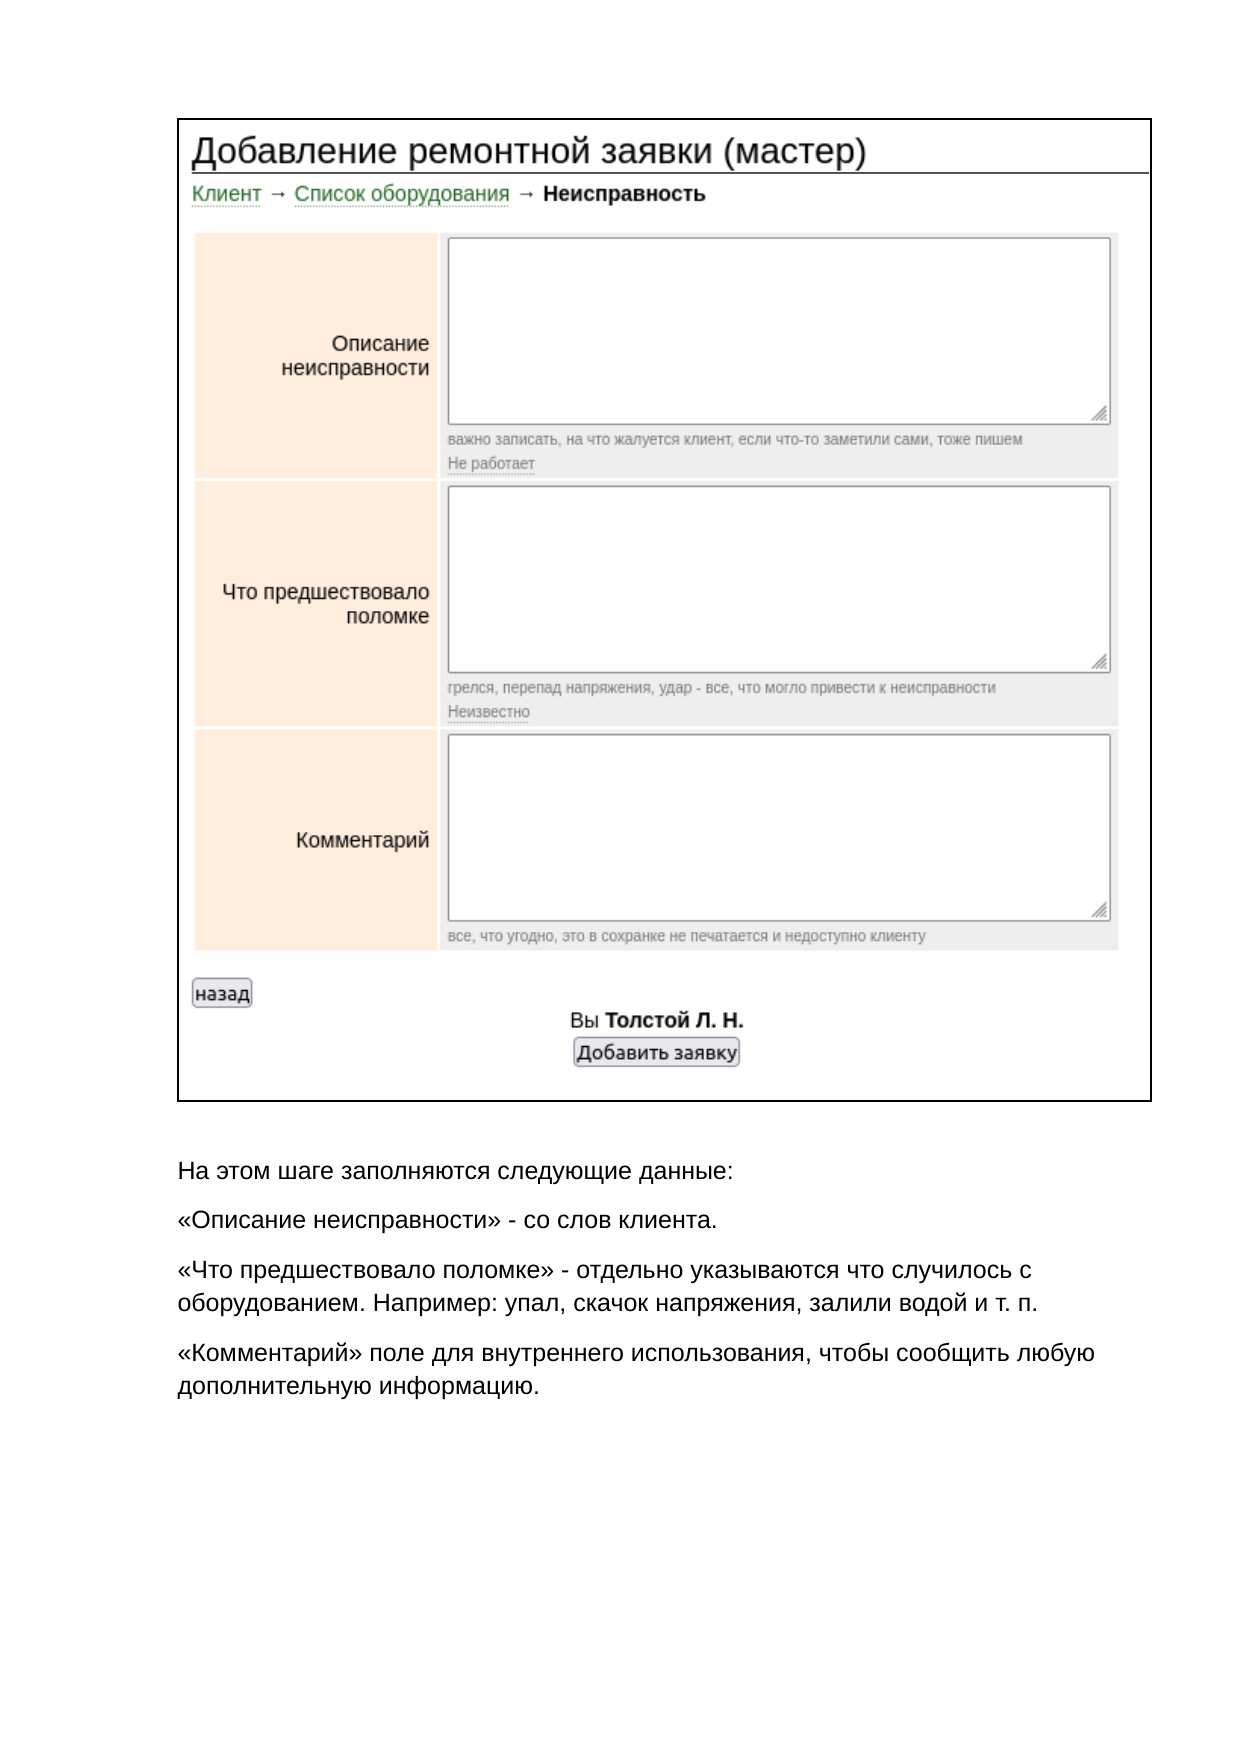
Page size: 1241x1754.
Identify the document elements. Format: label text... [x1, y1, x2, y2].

text На этом шаге заполняются следующие данные: [177, 1156, 1152, 1184]
text «Что предшествовало поломке» - отдельно указываются что случилось с оборудованием. Например: упал, скачок напряжения, залили водой и т. п. [177, 1255, 1152, 1317]
text «Описание неисправности» - со слов клиента. [177, 1205, 1152, 1234]
text «Комментарий» поле для внутреннего использования, чтобы сообщить любую дополнительную информацию. [177, 1338, 1152, 1399]
picture [180, 121, 1149, 1099]
